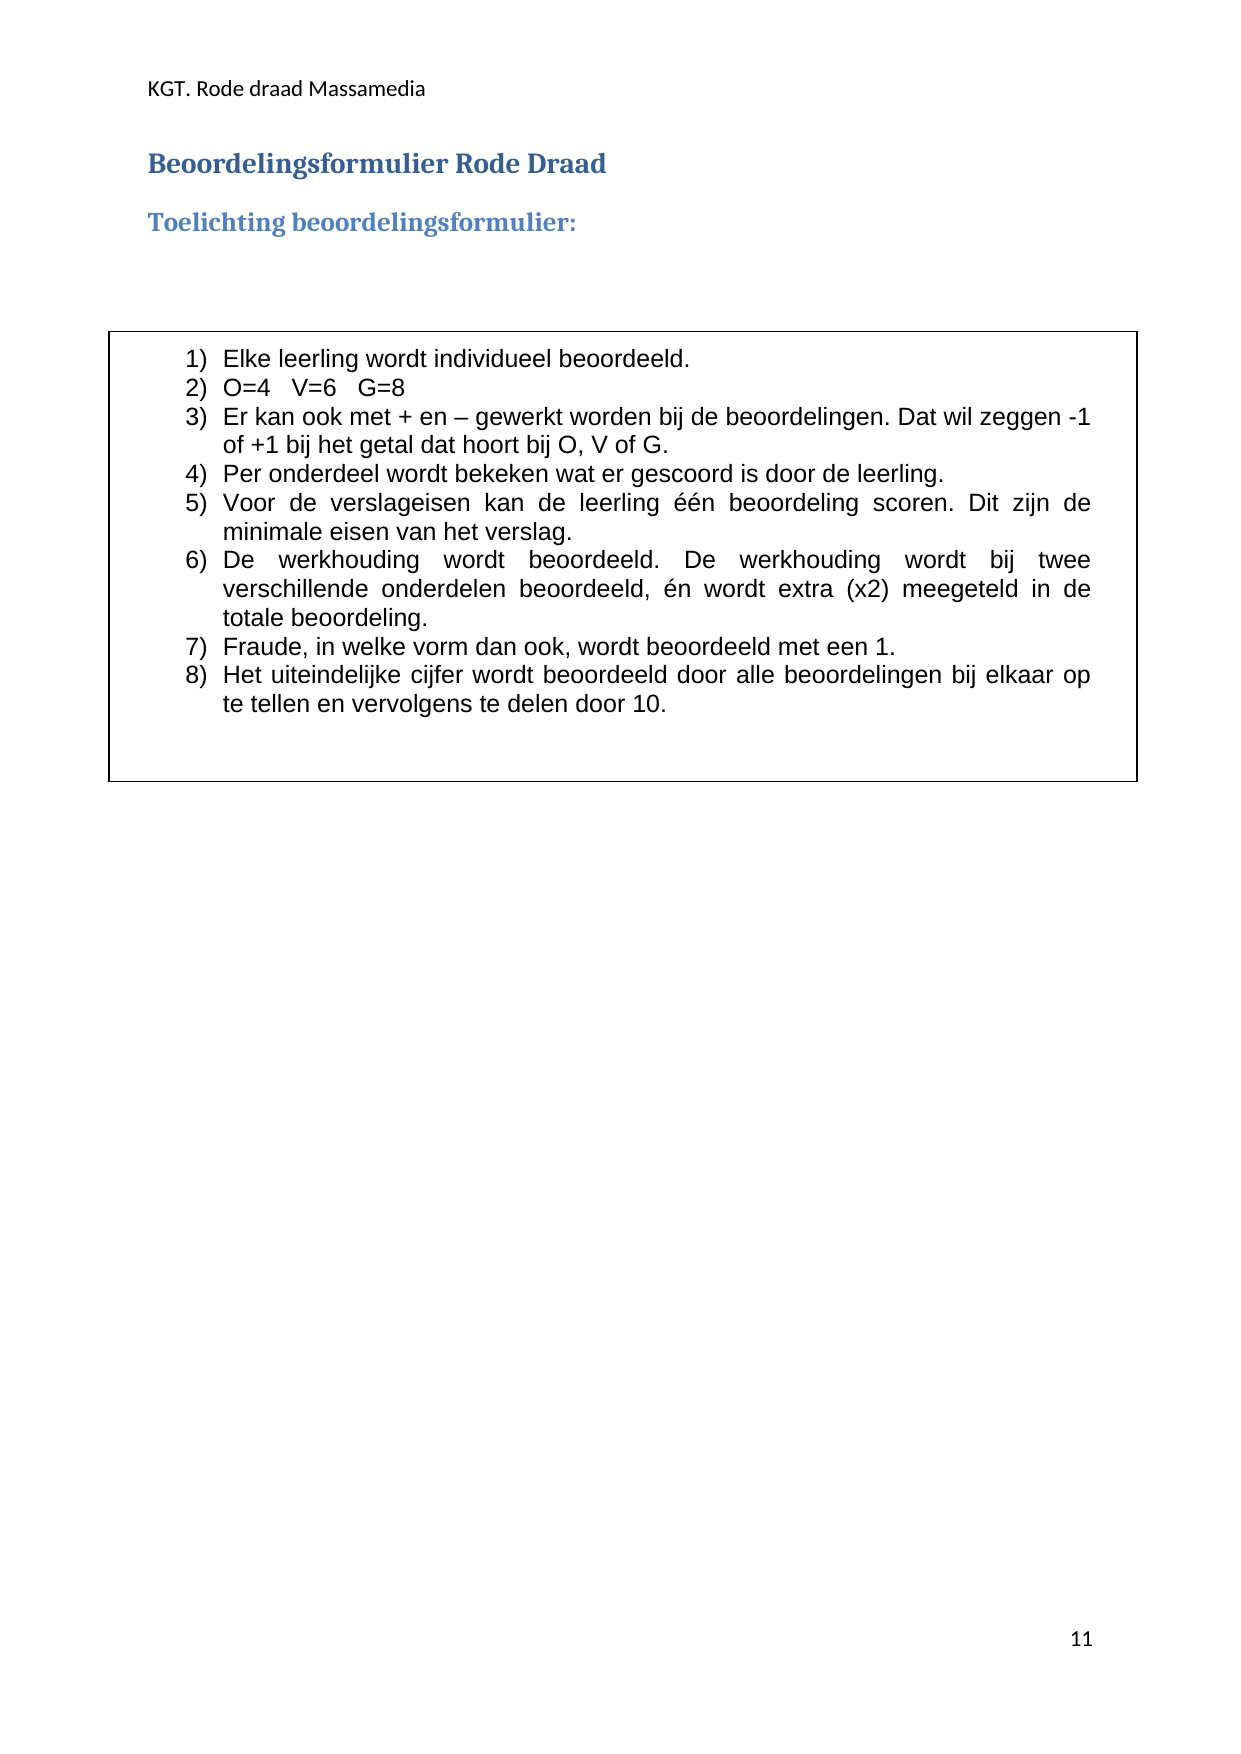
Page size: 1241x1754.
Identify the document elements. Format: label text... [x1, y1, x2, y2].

list O=4 V=6 G=8 [185, 373, 1093, 402]
list Er kan ook met + en – gewerkt worden bij de beoordelingen. Dat wil zeggen -1 of +1 bij het getal dat hoort bij O, V of G. [185, 402, 1093, 459]
list Elke leerling wordt individueel beoordeeld. [185, 344, 1093, 373]
list De werkhouding wordt beoordeeld. De werkhouding wordt bij twee verschillende onderdelen beoordeeld, én wordt extra (x2) meegeteld in de totale beoordeling. [185, 545, 1093, 632]
subtitle Beoordelingsformulier Rode Draad [148, 148, 1093, 181]
list Per onderdeel wordt bekeken wat er gescoord is door de leerling. [185, 459, 1093, 488]
list Het uiteindelijke cijfer wordt beoordeeld door alle beoordelingen bij elkaar op te tellen en vervolgens te delen door 10. [185, 660, 1093, 718]
list Voor de verslageisen kan de leerling één beoordeling scoren. Dit zijn de minimale eisen van het verslag. [185, 488, 1093, 545]
subtitle Toelichting beoordelingsformulier: [148, 207, 1093, 238]
list Fraude, in welke vorm dan ook, wordt beoordeeld met een 1. [185, 632, 1093, 660]
